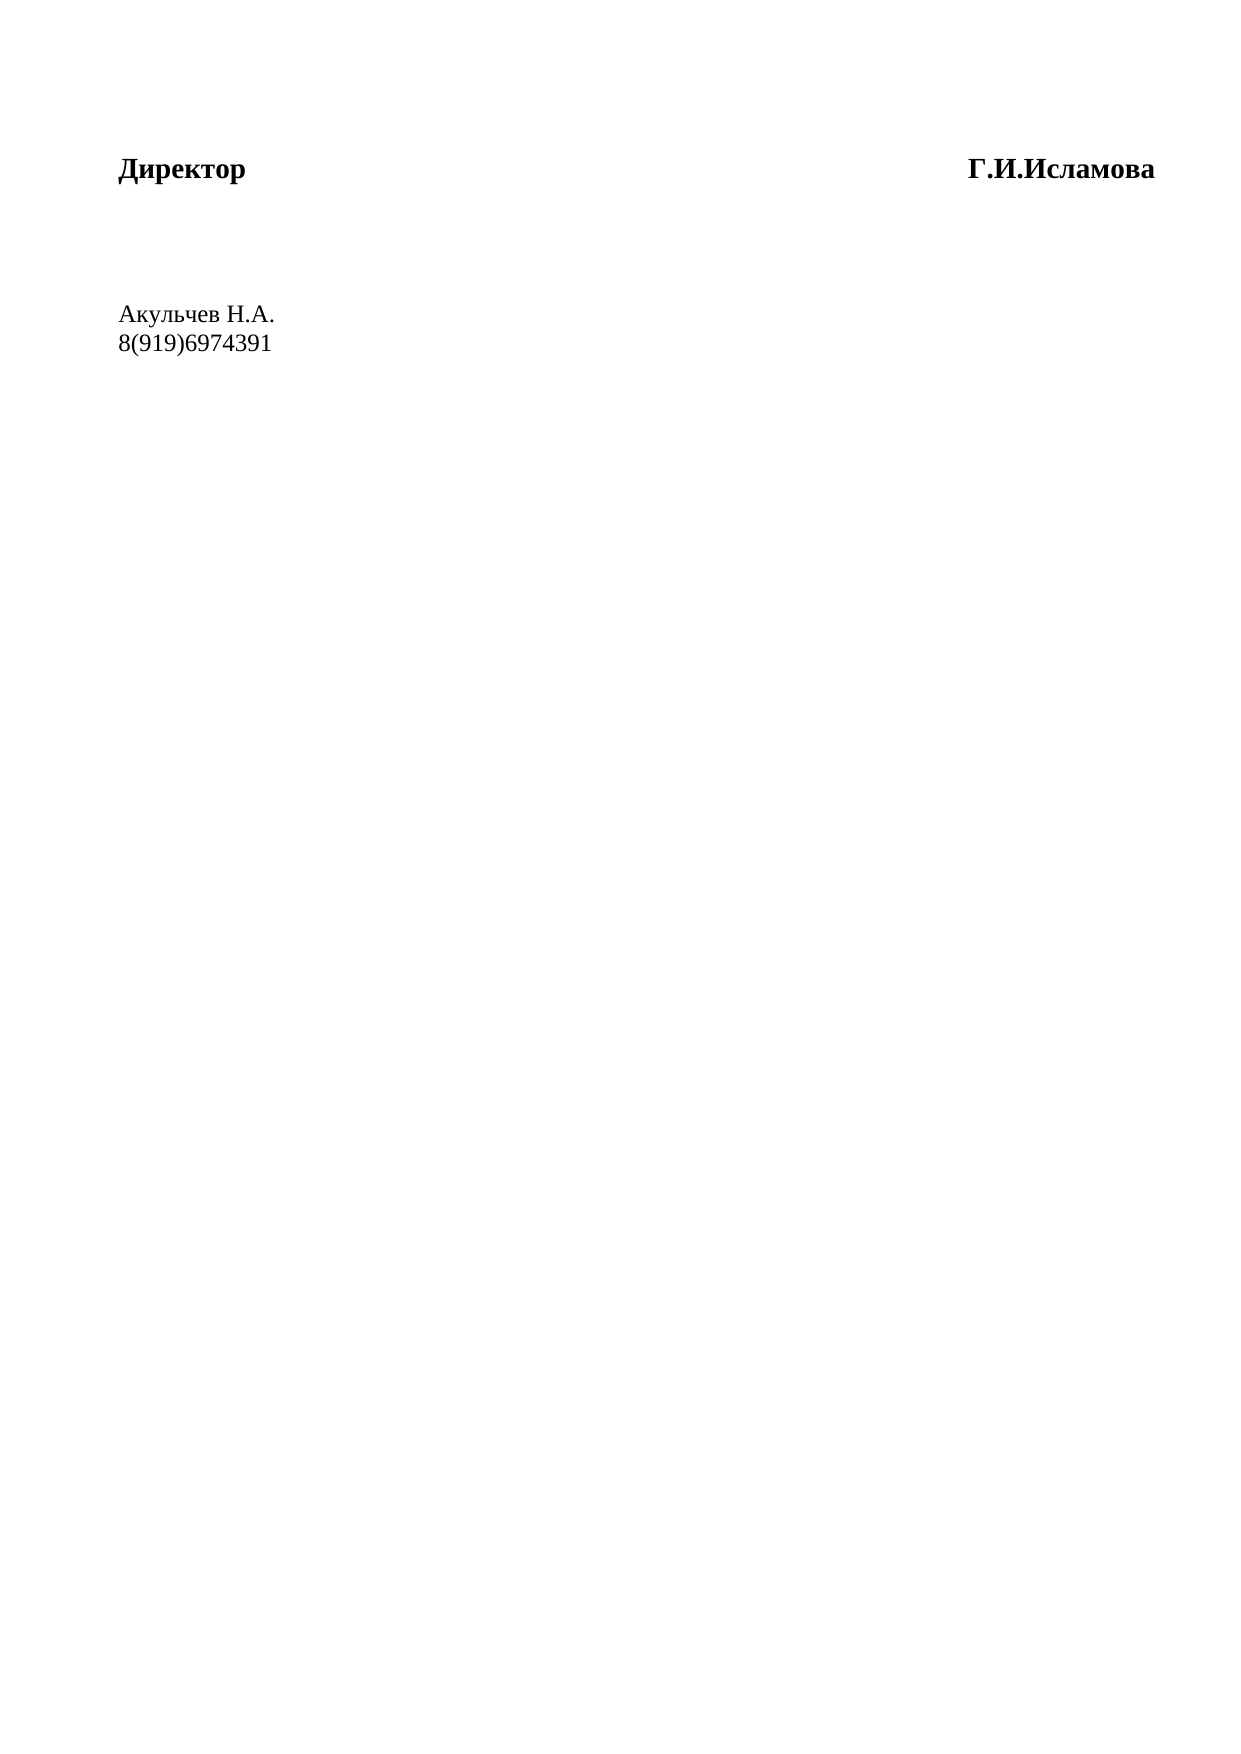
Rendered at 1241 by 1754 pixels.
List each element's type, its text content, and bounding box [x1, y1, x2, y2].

text Директор Г.И.Исламова [118, 152, 1181, 185]
text Акульчев Н.А. 8(919)6974391 [118, 299, 354, 357]
